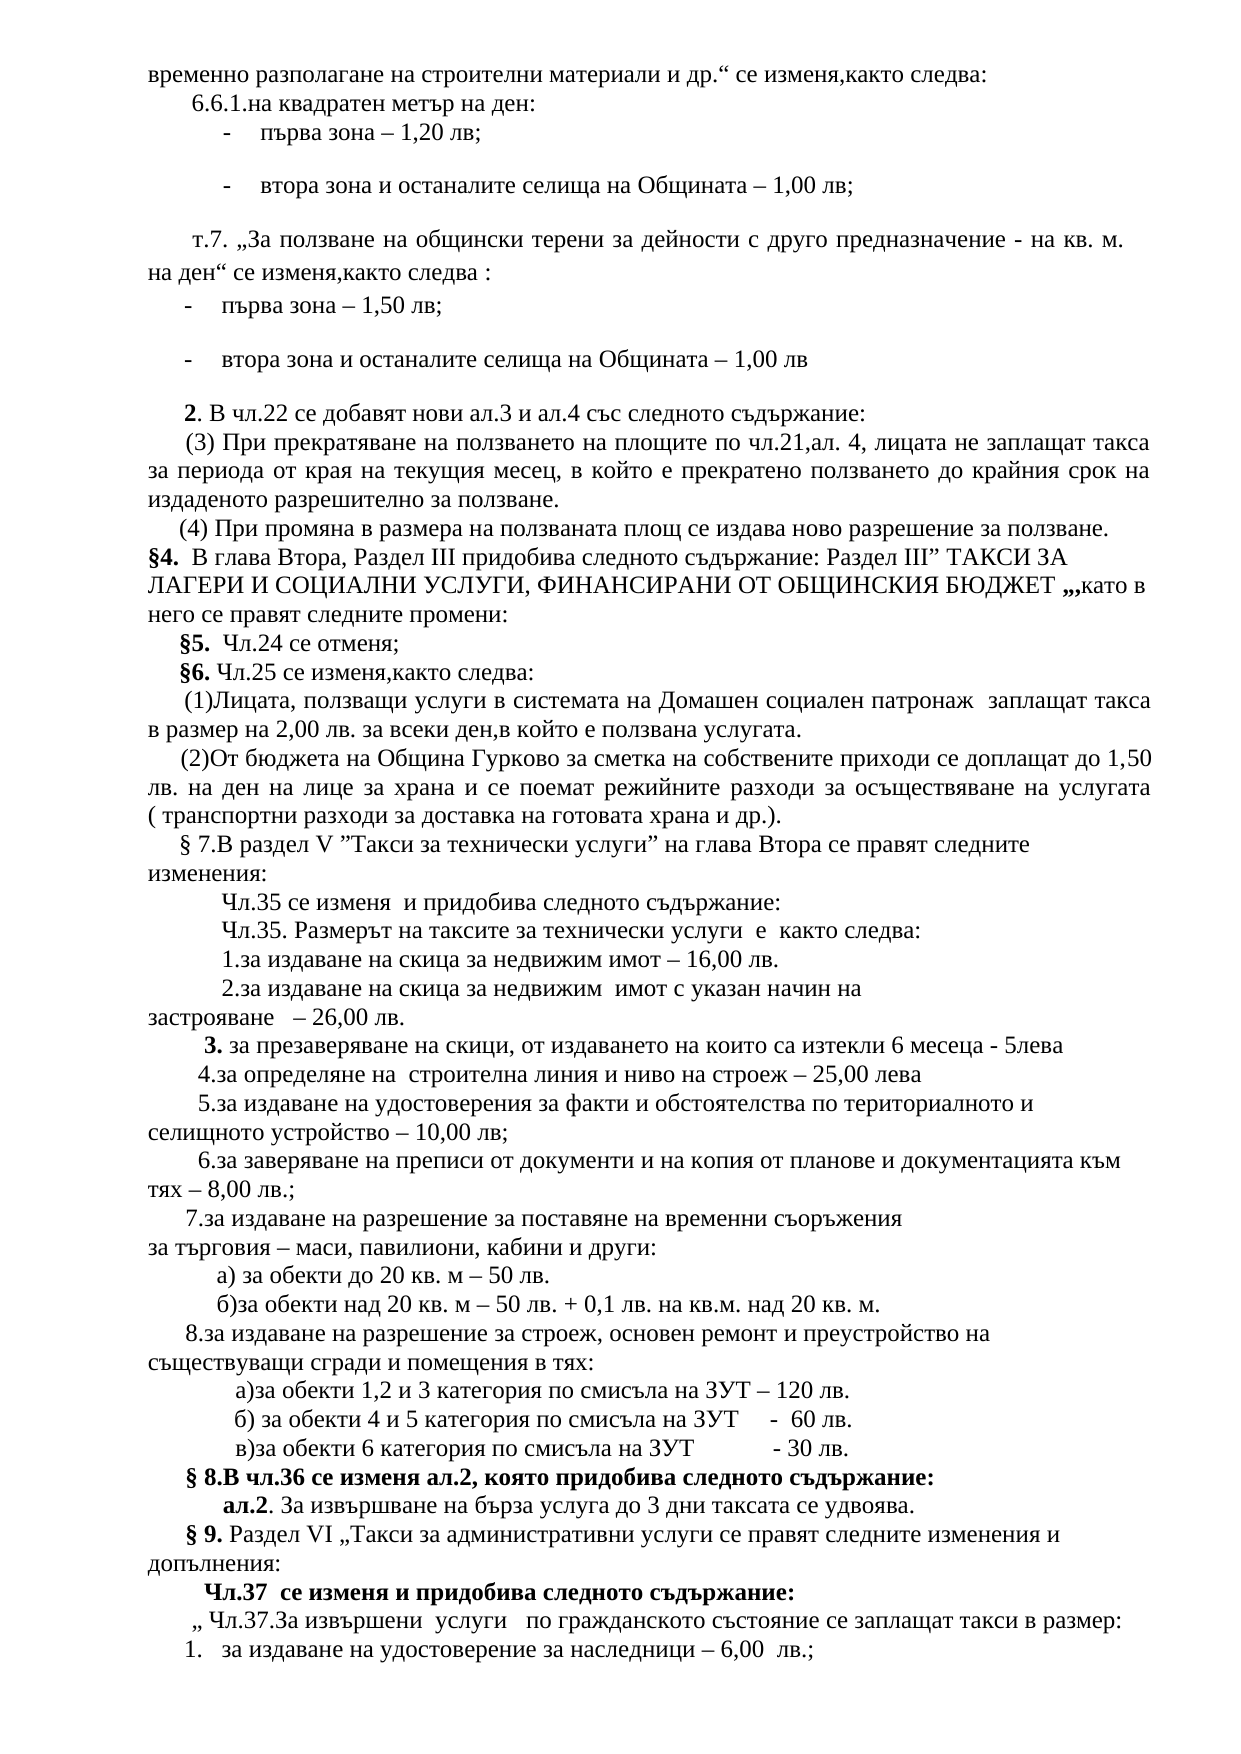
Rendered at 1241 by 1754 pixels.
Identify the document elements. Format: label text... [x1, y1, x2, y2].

text 8.за издаване на разрешение за строеж, основен ремонт и преустройство на съществуващи сгради и помещения в тях: [148, 1318, 1152, 1376]
text Чл.35 се изменя и придобива следното съдържание: [148, 887, 1152, 916]
text §6. Чл.25 се изменя,както следва: [148, 657, 1152, 686]
text (4) При промяна в размера на ползваната площ се издава ново разрешение за ползване. [148, 513, 1152, 542]
text 6.за заверяване на преписи от документи и на копия от планове и документацията към тях – 8,00 лв.; [148, 1146, 1152, 1203]
text §4. В глава Втора, Раздел ІІІ придобива следното съдържание: Раздел ІІІ” ТАКСИ ЗА ЛАГЕРИ И СОЦИАЛНИ УСЛУГИ, ФИНАНСИРАНИ ОТ ОБЩИНСКИЯ БЮДЖЕТ „,като в него се правят следните промени: [148, 542, 1152, 628]
text 7.за издаване на разрешение за поставяне на временни съоръжения [148, 1203, 1152, 1232]
text 3. за презаверяване на скици, от издаването на които са изтекли 6 месеца - 5лева [148, 1031, 1152, 1059]
text 4.за определяне на строителна линия и ниво на строеж – 25,00 лева [148, 1059, 1152, 1088]
list втора зона и останалите селища на Общината – 1,00 лв [184, 344, 1125, 373]
list за издаване на удостоверение за наследници – 6,00 лв.; [184, 1634, 1152, 1663]
text в)за обекти 6 категория по смисъла на ЗУТ - 30 лв. [148, 1433, 1152, 1462]
text „ Чл.37.За извършени услуги по гражданското състояние се заплащат такси в размер: [148, 1606, 1152, 1634]
text (1)Лицата, ползващи услуги в системата на Домашен социален патронаж заплащат такса в размер на 2,00 лв. за всеки ден,в който е ползвана услугата. [148, 686, 1152, 743]
text Чл.35. Размерът на таксите за технически услуги е както следва: [148, 916, 1152, 944]
text б)за обекти над 20 кв. м – 50 лв. + 0,1 лв. на кв.м. над 20 кв. м. [148, 1289, 1152, 1318]
list втора зона и останалите селища на Общината – 1,00 лв; [223, 171, 1152, 199]
text (3) При прекратяване на ползването на площите по чл.21,ал. 4, лицата не заплащат такса за периода от края на текущия месец, в който е прекратено ползването до крайния срок на издаденото разрешително за ползване. [148, 427, 1152, 513]
text ал.2. За извършване на бърза услуга до 3 дни таксата се удвоява. [223, 1491, 1152, 1519]
text (2)От бюджета на Община Гурково за сметка на собствените приходи се доплащат до 1,50 лв. на ден на лице за храна и се поемат режийните разходи за осъществяване на услугата ( транспортни разходи за доставка на готовата храна и др.). [148, 743, 1152, 829]
list първа зона – 1,20 лв; [223, 117, 1152, 145]
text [148, 59, 1152, 88]
text Чл.37 се изменя и придобива следното съдържание: [148, 1577, 1152, 1606]
text §5. Чл.24 се отменя; [148, 628, 1152, 657]
text 1.за издаване на скица за недвижим имот – 16,00 лв. [148, 944, 1152, 973]
text § 9. Раздел VІ „Такси за административни услуги се правят следните изменения и допълнения: [148, 1519, 1152, 1577]
text б) за обекти 4 и 5 категория по смисъла на ЗУТ - 60 лв. [148, 1404, 1152, 1433]
text 6.6.1.на квадратен метър на ден: [148, 88, 1152, 117]
text 2.за издаване на скица за недвижим имот с указан начин на [192, 973, 1152, 1002]
text а)за обекти 1,2 и 3 категория по смисъла на ЗУТ – 120 лв. [148, 1376, 1152, 1404]
text застрояване – 26,00 лв. [148, 1002, 1152, 1031]
text 5.за издаване на удостоверения за факти и обстоятелства по териториалното и селищното устройство – 10,00 лв; [148, 1088, 1152, 1146]
text 2. В чл.22 се добавят нови ал.3 и ал.4 със следното съдържание: [148, 398, 1152, 427]
text за търговия – маси, павилиони, кабини и други: [148, 1232, 1152, 1261]
text § 8.В чл.36 се изменя ал.2, която придобива следното съдържание: [148, 1462, 1152, 1491]
text а) за обекти до 20 кв. м – 50 лв. [148, 1261, 1152, 1289]
text § 7.В раздел V ”Такси за технически услуги” на глава Втора се правят следните изменения: [148, 829, 1152, 887]
text т.7. „За ползване на общински терени за дейности с друго предназначение - на кв. м. на ден“ се изменя,както следва : [148, 224, 1125, 286]
list първа зона – 1,50 лв; [184, 290, 1125, 319]
